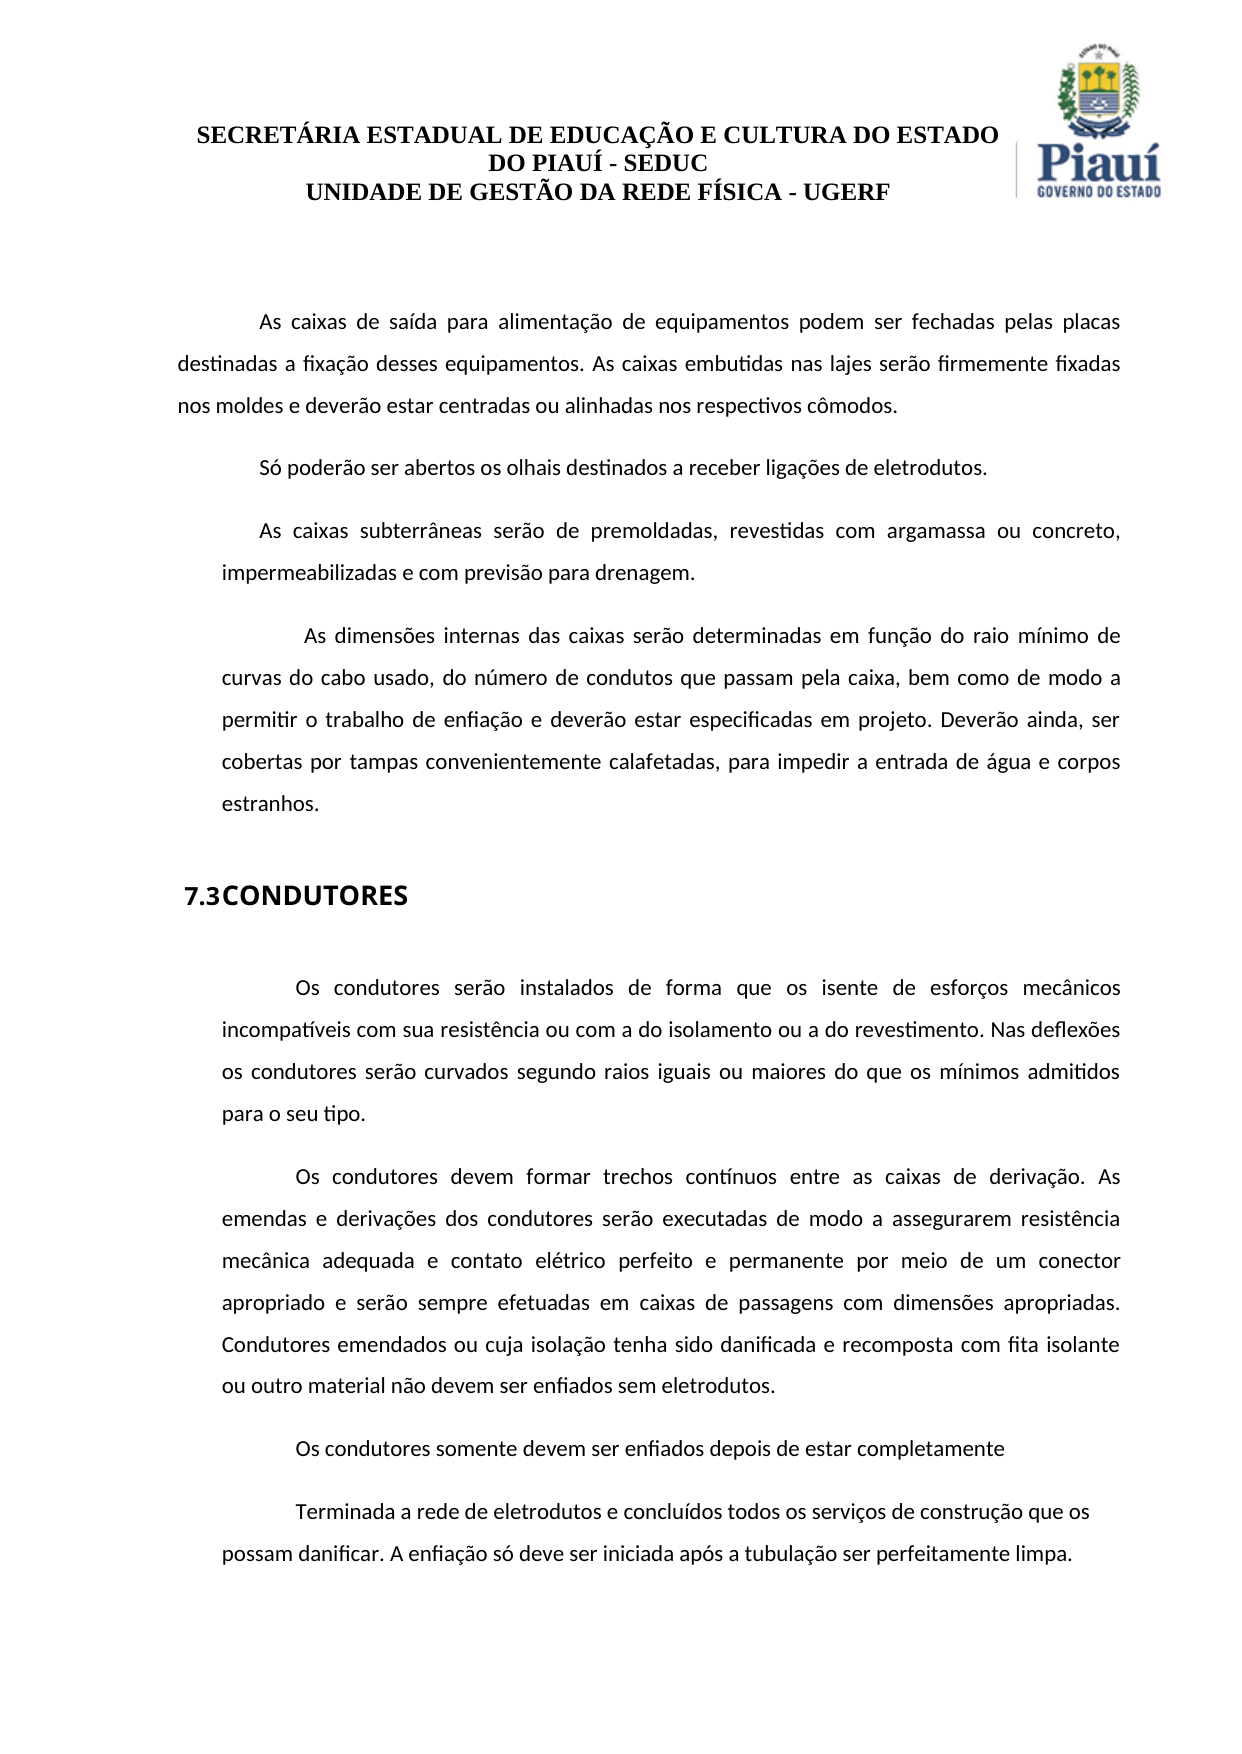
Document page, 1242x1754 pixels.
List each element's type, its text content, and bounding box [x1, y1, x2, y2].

text As caixas subterrâneas serão de premoldadas, revestidas com argamassa ou concreto, impermeabilizadas e com previsão para drenagem. [222, 516, 1122, 586]
picture [1015, 38, 1176, 210]
text As caixas de saída para alimentação de equipamentos podem ser fechadas pelas placas destinadas a fixação desses equipamentos. As caixas embutidas nas lajes serão firmemente fixadas nos moldes e deverão estar centradas ou alinhadas nos respectivos cômodos. [177, 307, 1122, 419]
text As dimensões internas das caixas serão determinadas em função do raio mínimo de curvas do cabo usado, do número de condutos que passam pela caixa, bem como de modo a permitir o trabalho de enfiação e deverão estar especificadas em projeto. Deverão ainda, ser cobertas por tampas convenientemente calafetadas, para impedir a entrada de água e corpos estranhos. [222, 621, 1122, 817]
subtitle CONDUTORES [184, 877, 1122, 914]
text Só poderão ser abertos os olhais destinados a receber ligações de eletrodutos. [222, 453, 1122, 482]
text Terminada a rede de eletrodutos e concluídos todos os serviços de construção que os possam danificar. A enfiação só deve ser iniciada após a tubulação ser perfeitamente limpa. [222, 1497, 1122, 1567]
text Os condutores serão instalados de forma que os isente de esforços mecânicos incompatíveis com sua resistência ou com a do isolamento ou a do revestimento. Nas deflexões os condutores serão curvados segundo raios iguais ou maiores do que os mínimos admitidos para o seu tipo. [222, 973, 1122, 1127]
text Os condutores devem formar trechos contínuos entre as caixas de derivação. As emendas e derivações dos condutores serão executadas de modo a assegurarem resistência mecânica adequada e contato elétrico perfeito e permanente por meio de um conector apropriado e serão sempre efetuadas em caixas de passagens com dimensões apropriadas. Condutores emendados ou cuja isolação tenha sido danificada e recomposta com fita isolante ou outro material não devem ser enfiados sem eletrodutos. [222, 1162, 1122, 1400]
text Os condutores somente devem ser enfiados depois de estar completamente [222, 1434, 1122, 1462]
